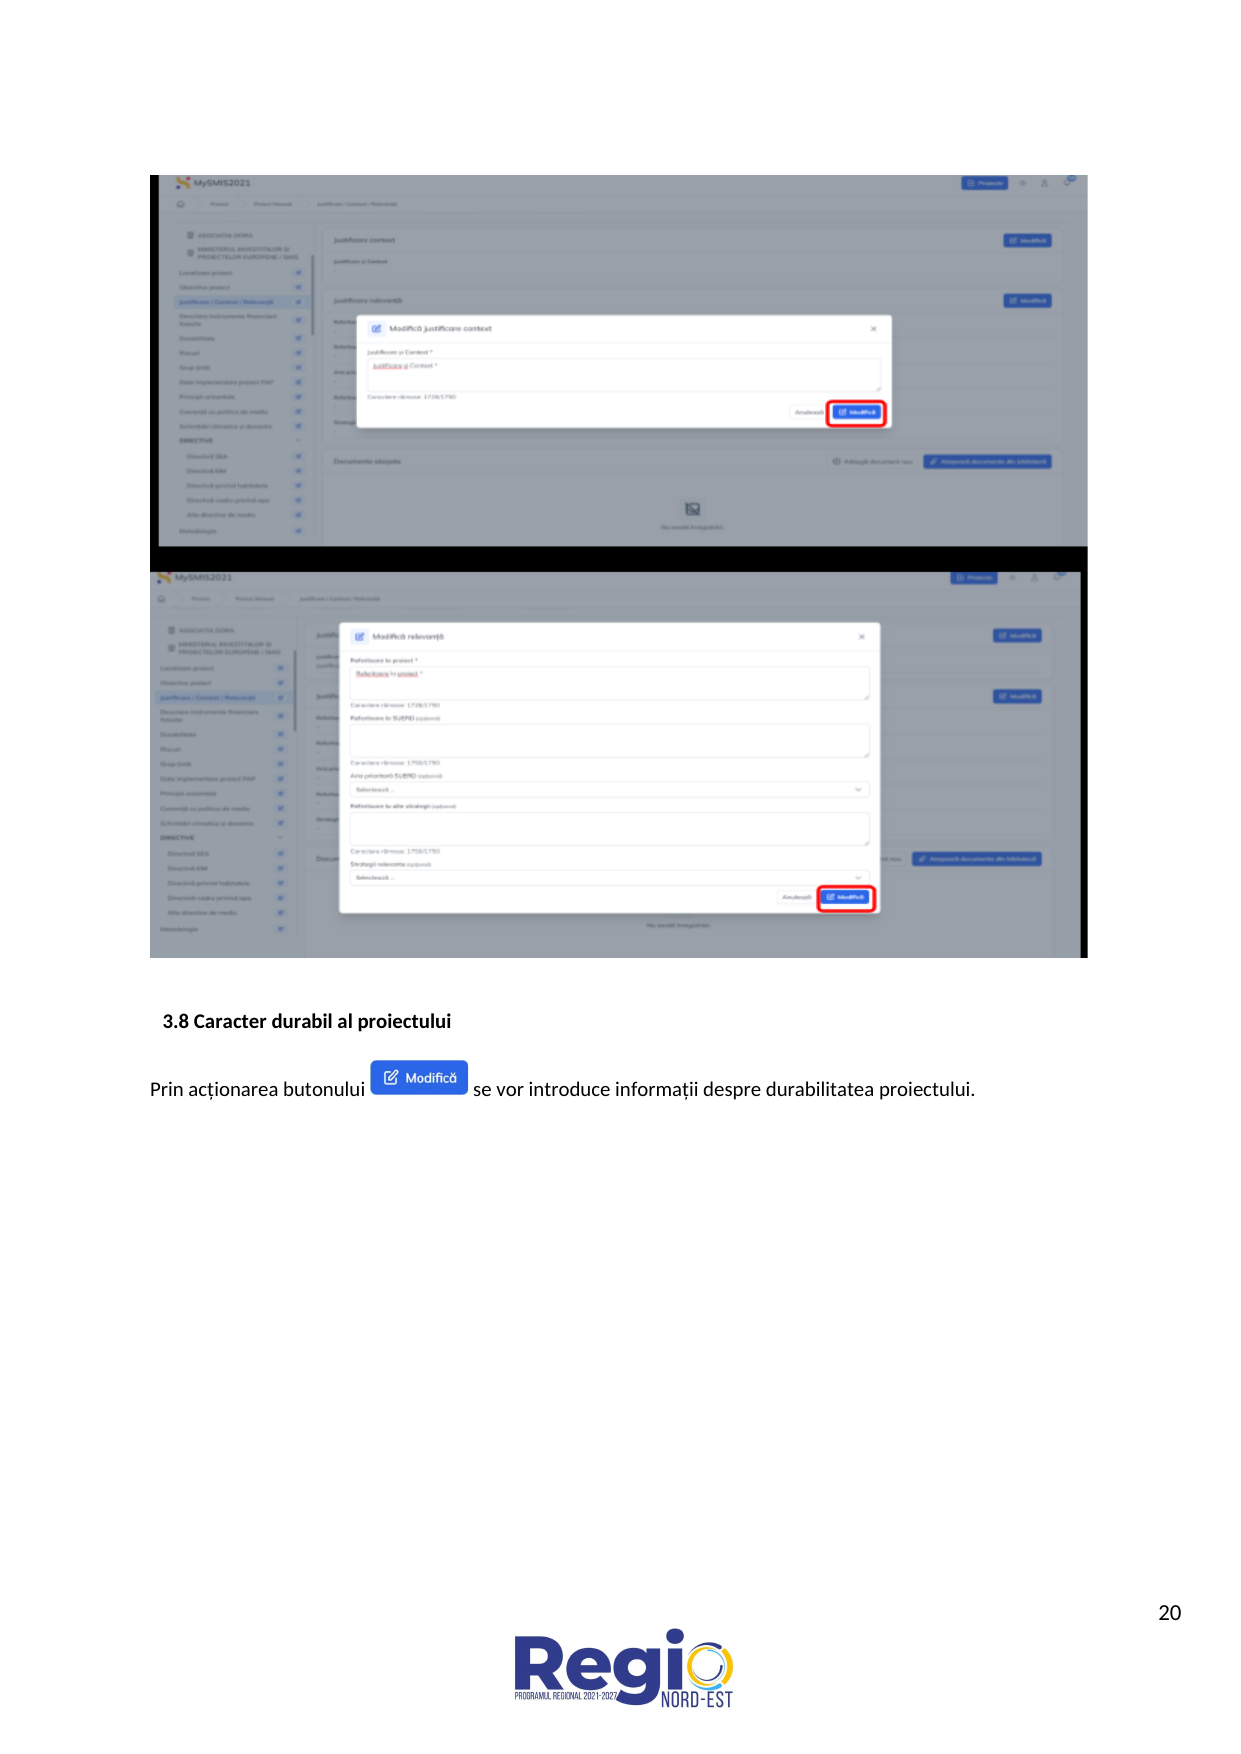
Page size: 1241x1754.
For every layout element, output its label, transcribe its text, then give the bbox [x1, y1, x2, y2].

subtitle 3.8 Caracter durabil al proiectului [162, 1008, 1181, 1034]
picture [370, 1059, 469, 1097]
text Prin acționarea butonului se vor introduce informații despre durabilitatea proiectului. [150, 1059, 1181, 1102]
picture [494, 1610, 747, 1728]
